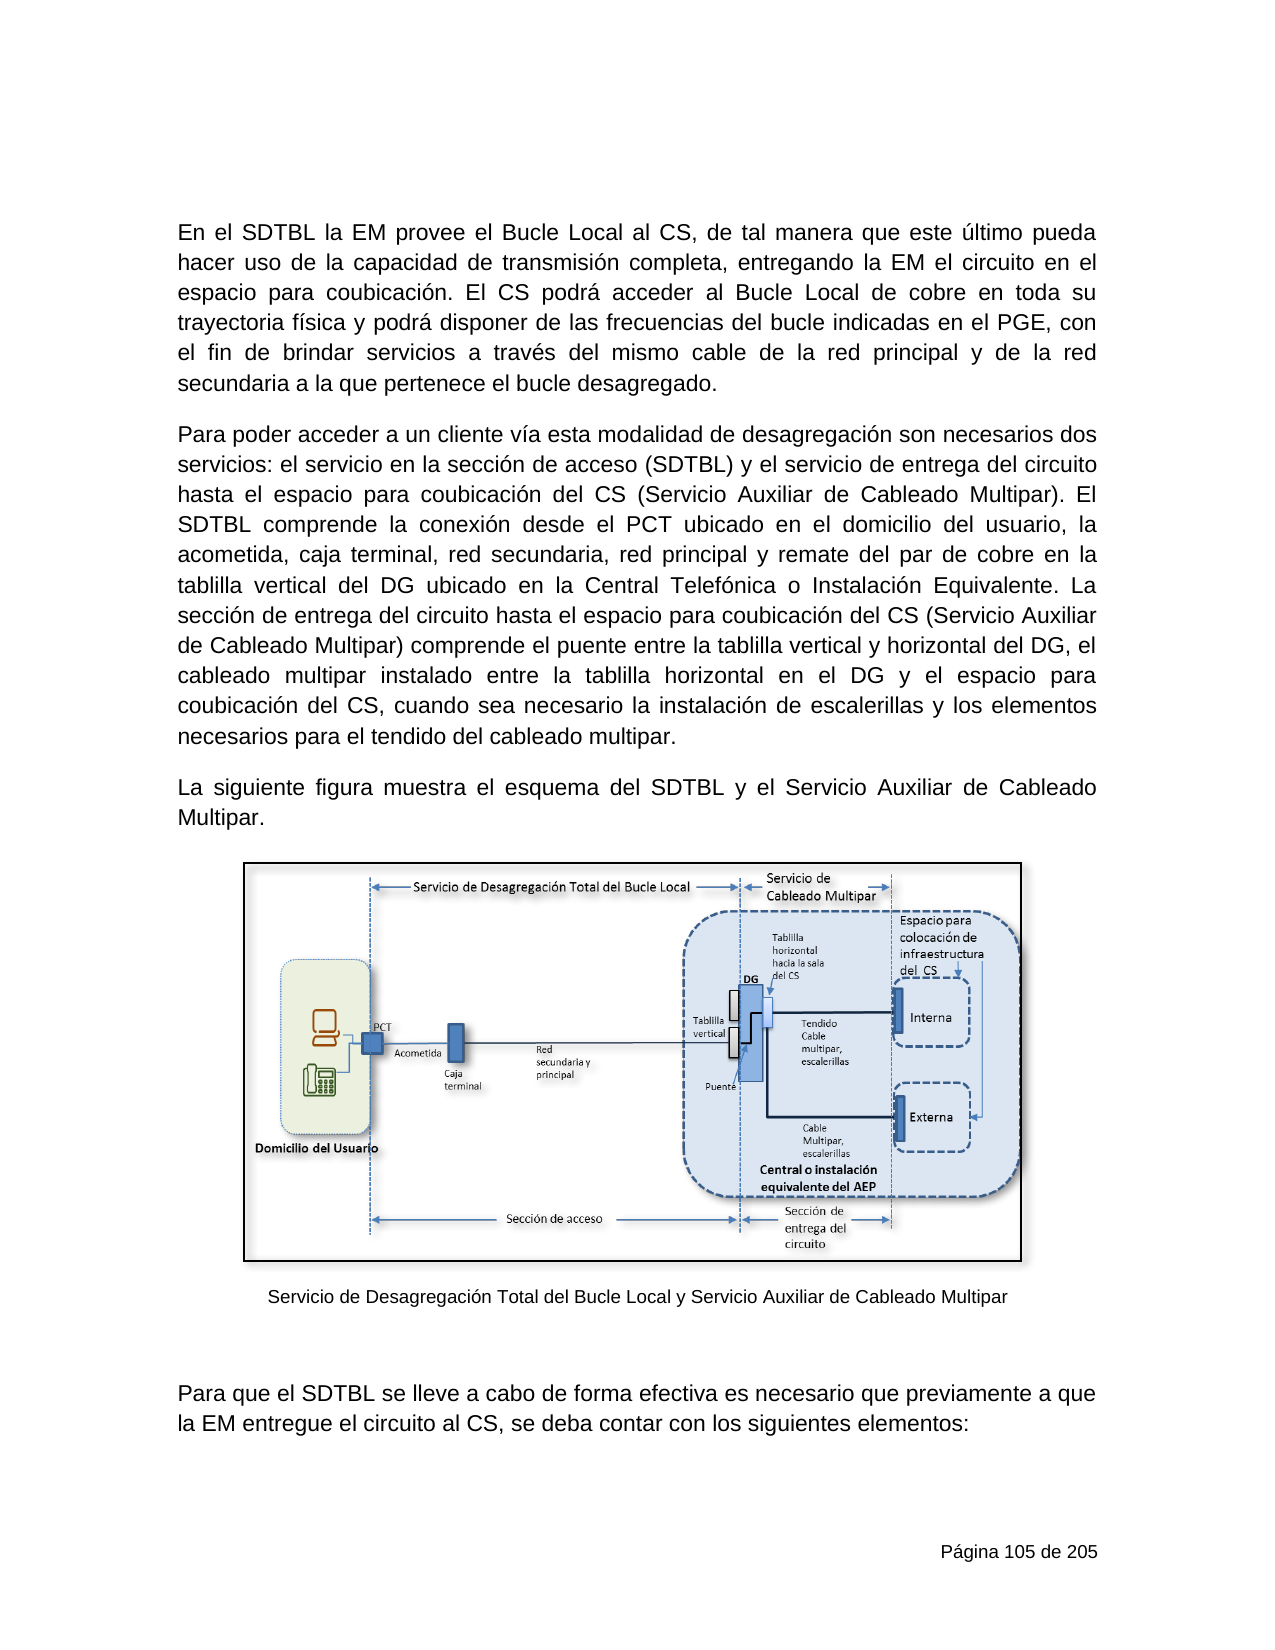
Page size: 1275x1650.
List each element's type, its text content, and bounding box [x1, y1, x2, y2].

text Para poder acceder a un cliente vía esta modalidad de desagregación son necesarios dos servicios: el servicio en la sección de acceso (SDTBL) y el servicio de entrega del circuito hasta el espacio para coubicación del CS (Servicio Auxiliar de Cableado Multipar). El SDTBL comprende la conexión desde el PCT ubicado en el domicilio del usuario, la acometida, caja terminal, red secundaria, red principal y remate del par de cobre en la tablilla vertical del DG ubicado en la Central Telefónica o Instalación Equivalente. La sección de entrega del circuito hasta el espacio para coubicación del CS (Servicio Auxiliar de Cableado Multipar) comprende el puente entre la tablilla vertical y horizontal del DG, el cableado multipar instalado entre la tablilla horizontal en el DG y el espacio para coubicación del CS, cuando sea necesario la instalación de escalerillas y los elementos necesarios para el tendido del cableado multipar. [177, 421, 1098, 749]
text Servicio de Desagregación Total del Bucle Local y Servicio Auxiliar de Cableado Multipar [177, 1286, 1098, 1308]
text La siguiente figura muestra el esquema del SDTBL y el Servicio Auxiliar de Cableado Multipar. [177, 774, 1098, 830]
text Para que el SDTBL se lleve a cabo de forma efectiva es necesario que previamente a que la EM entregue el circuito al CS, se deba contar con los siguientes elementos: [177, 1380, 1098, 1436]
picture [245, 864, 1020, 1260]
text En el SDTBL la EM provee el Bucle Local al CS, de tal manera que este último pueda hacer uso de la capacidad de transmisión completa, entregando la EM el circuito en el espacio para coubicación. El CS podrá acceder al Bucle Local de cobre en toda su trayectoria física y podrá disponer de las frecuencias del bucle indicadas en el PGE, con el fin de brindar servicios a través del mismo cable de la red principal y de la red secundaria a la que pertenece el bucle desagregado. [177, 218, 1098, 396]
